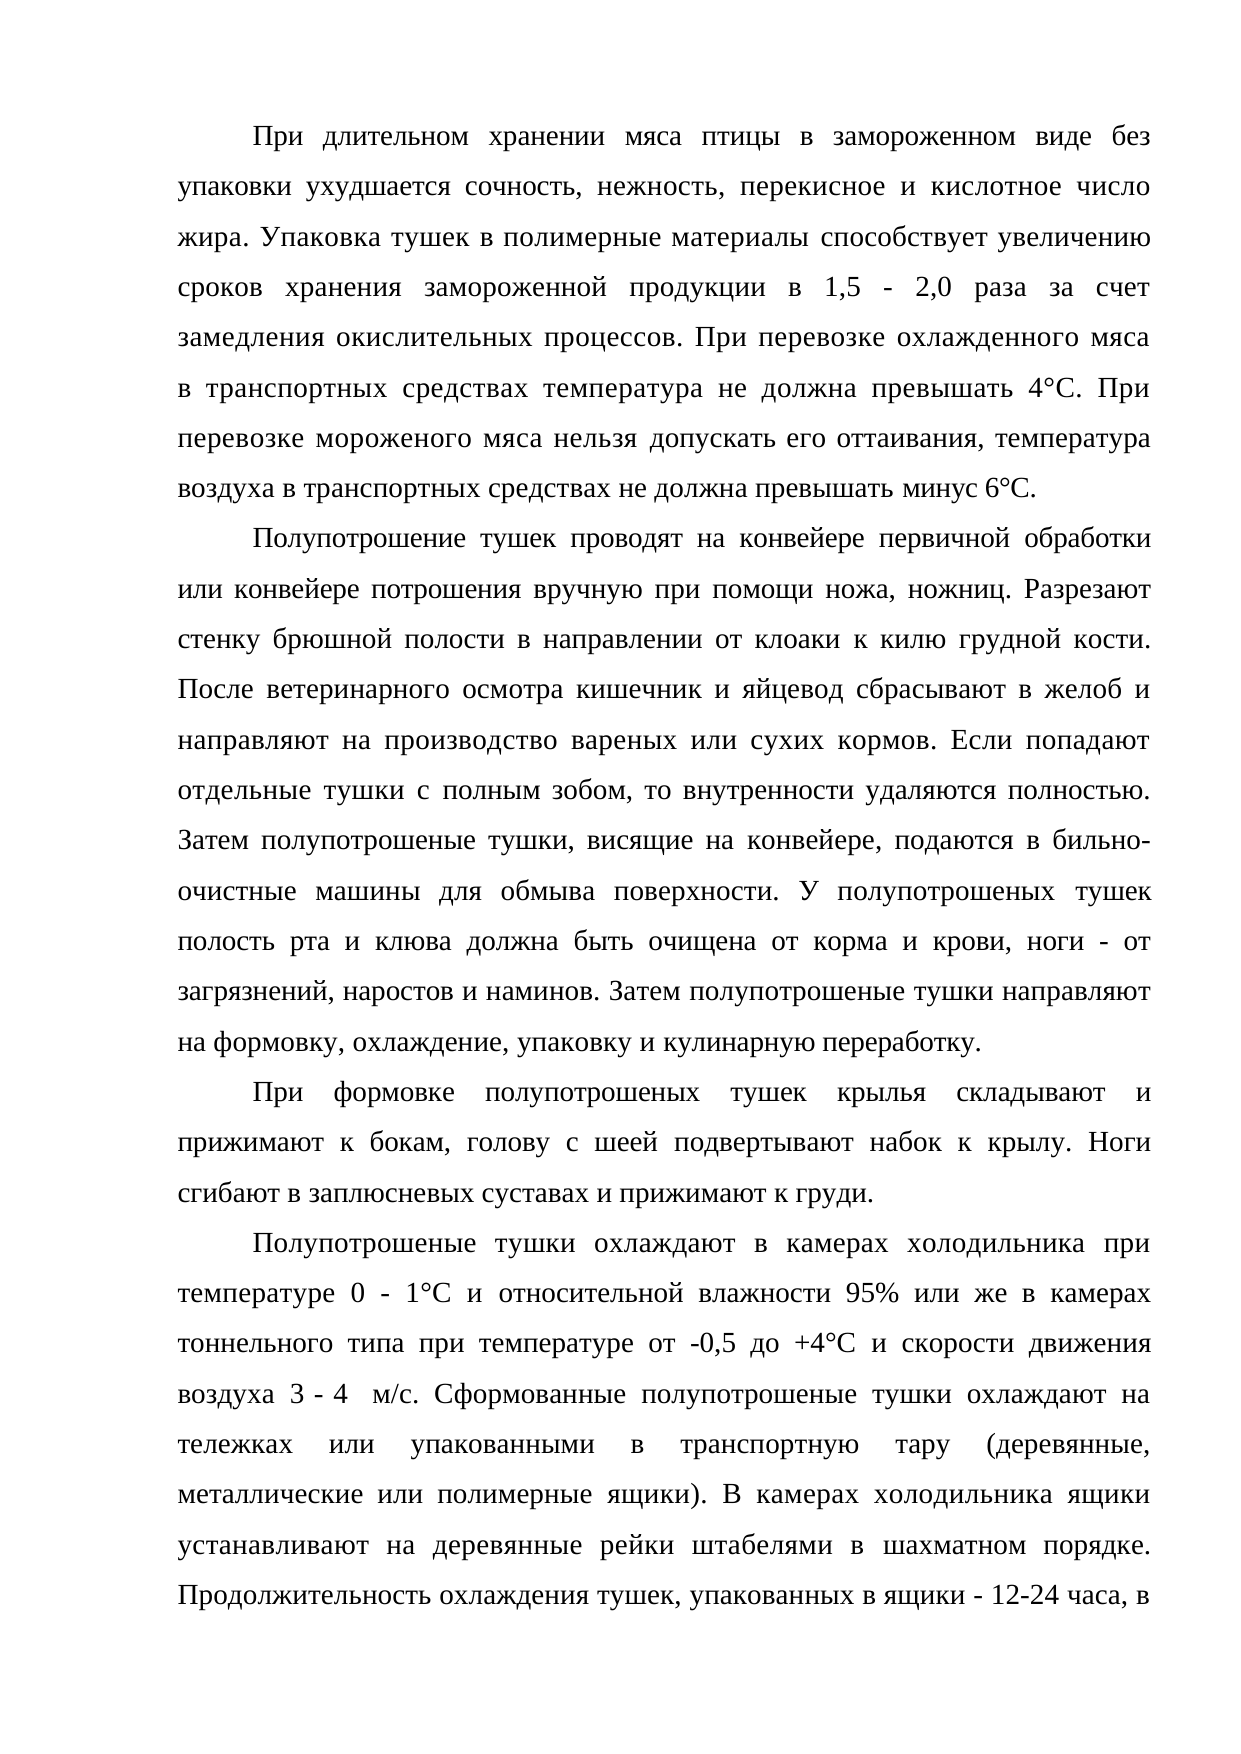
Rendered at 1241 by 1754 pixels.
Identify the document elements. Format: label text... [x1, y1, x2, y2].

text При формовке полупотрошеных тушек крылья складывают и прижимают к бокам, голову с шеей подвертывают набок к крылу. Ноги сгибают в заплюсневых суставах и прижимают к груди. [177, 1074, 1152, 1208]
text Полупотрошение тушек проводят на конвейере первичной обработки или конвейере потрошения вручную при помощи ножа, ножниц. Разрезают стенку брюшной полости в направлении от клоаки к килю грудной кости. После ветеринарного осмотра кишечник и яйцевод сбрасывают в желоб и направляют на производство вареных или сухих кормов. Если попадают отдельные тушки с полным зобом, то внутренности удаляются полностью. Затем полупотрошеные тушки, висящие на конвейере, подаются в бильно-очистные машины для обмыва поверхности. У полупотрошеных тушек полость рта и клюва должна быть очищена от корма и крови, ноги - от загрязнений, наростов и наминов. Затем полупотрошеные тушки направляют на формовку, охлаждение, упаковку и кулинарную переработку. [177, 521, 1152, 1057]
text При длительном хранении мяса птицы в замороженном виде без упаковки ухудшается сочность, нежность, перекисное и кислотное число жира. Упаковка тушек в полимерные материалы способствует увеличению сроков хранения замороженной продукции в 1,5 - 2,0 раза за счет замедления окислительных процессов. При перевозке охлажденного мяса в транспортных средствах температура не должна превышать 4°С. При перевозке мороженого мяса нельзя допускать его оттаивания, температура воздуха в транспортных средствах не должна превышать минус 6°С. [177, 118, 1152, 504]
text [177, 1225, 1152, 1611]
